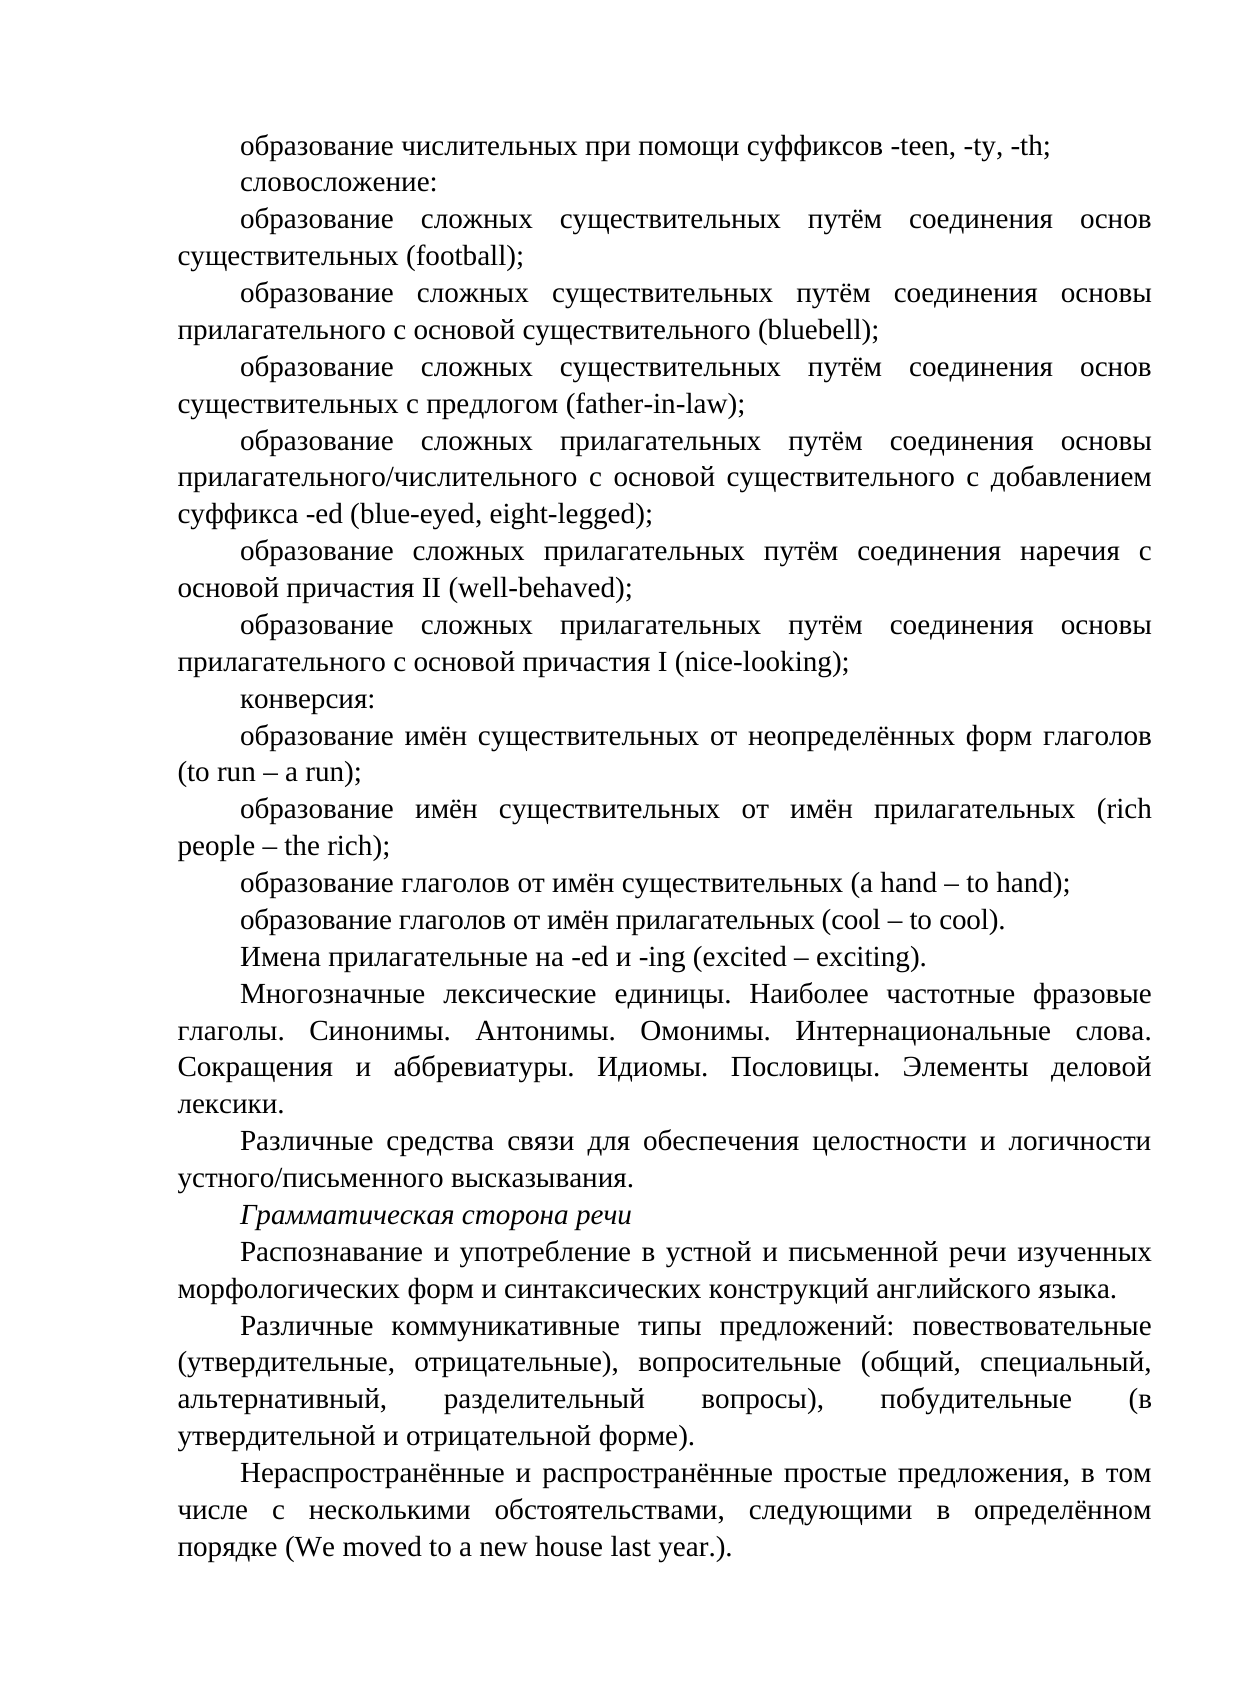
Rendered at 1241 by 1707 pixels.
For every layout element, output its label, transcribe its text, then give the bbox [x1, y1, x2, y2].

text образование сложных прилагательных путём соединения основы прилагательного/числительного с основой существительного с добавлением суффикса -ed (blue-eyed, eight-legged); [177, 423, 1152, 530]
text образование сложных существительных путём соединения основ существительных (football); [177, 201, 1152, 272]
text образование глаголов от имён существительных (a hand – to hand); [177, 865, 1152, 899]
text образование сложных существительных путём соединения основы прилагательного с основой существительного (bluebell); [177, 275, 1152, 346]
text словосложение: [177, 164, 1152, 198]
text Имена прилагательные на -ed и -ing (excited – exciting). [177, 939, 1152, 972]
text образование сложных существительных путём соединения основ существительных с предлогом (father-in-law); [177, 349, 1152, 419]
text образование имён существительных от имён прилагательных (rich people – the rich); [177, 791, 1152, 862]
text образование глаголов от имён прилагательных (cool – to cool). [177, 902, 1152, 936]
text конверсия: [177, 681, 1152, 714]
text Грамматическая сторона речи [177, 1197, 1152, 1231]
text образование сложных прилагательных путём соединения основы прилагательного с основой причастия I (nice-looking); [177, 607, 1152, 677]
text Многозначные лексические единицы. Наиболее частотные фразовые глаголы. Синонимы. Антонимы. Омонимы. Интернациональные слова. Сокращения и аббревиатуры. Идиомы. Пословицы. Элементы деловой лексики. [177, 976, 1152, 1120]
text Распознавание и употребление в устной и письменной речи изученных морфологических форм и синтаксических конструкций английского языка. [177, 1234, 1152, 1304]
text Нераспространённые и распространённые простые предложения, в том числе с несколькими обстоятельствами, следующими в определённом порядке (We moved to a new house last year.). [177, 1455, 1152, 1562]
text образование сложных прилагательных путём соединения наречия с основой причастия II (well-behaved); [177, 533, 1152, 604]
text Различные коммуникативные типы предложений: повествовательные (утвердительные, отрицательные), вопросительные (общий, специальный, альтернативный, разделительный вопросы), побудительные (в утвердительной и отрицательной форме). [177, 1308, 1152, 1452]
text Различные средства связи для обеспечения целостности и логичности устного/письменного высказывания. [177, 1123, 1152, 1194]
text образование числительных при помощи суффиксов -teen, -ty, -th; [177, 128, 1152, 161]
text образование имён существительных от неопределённых форм глаголов (to run – a run); [177, 718, 1152, 788]
